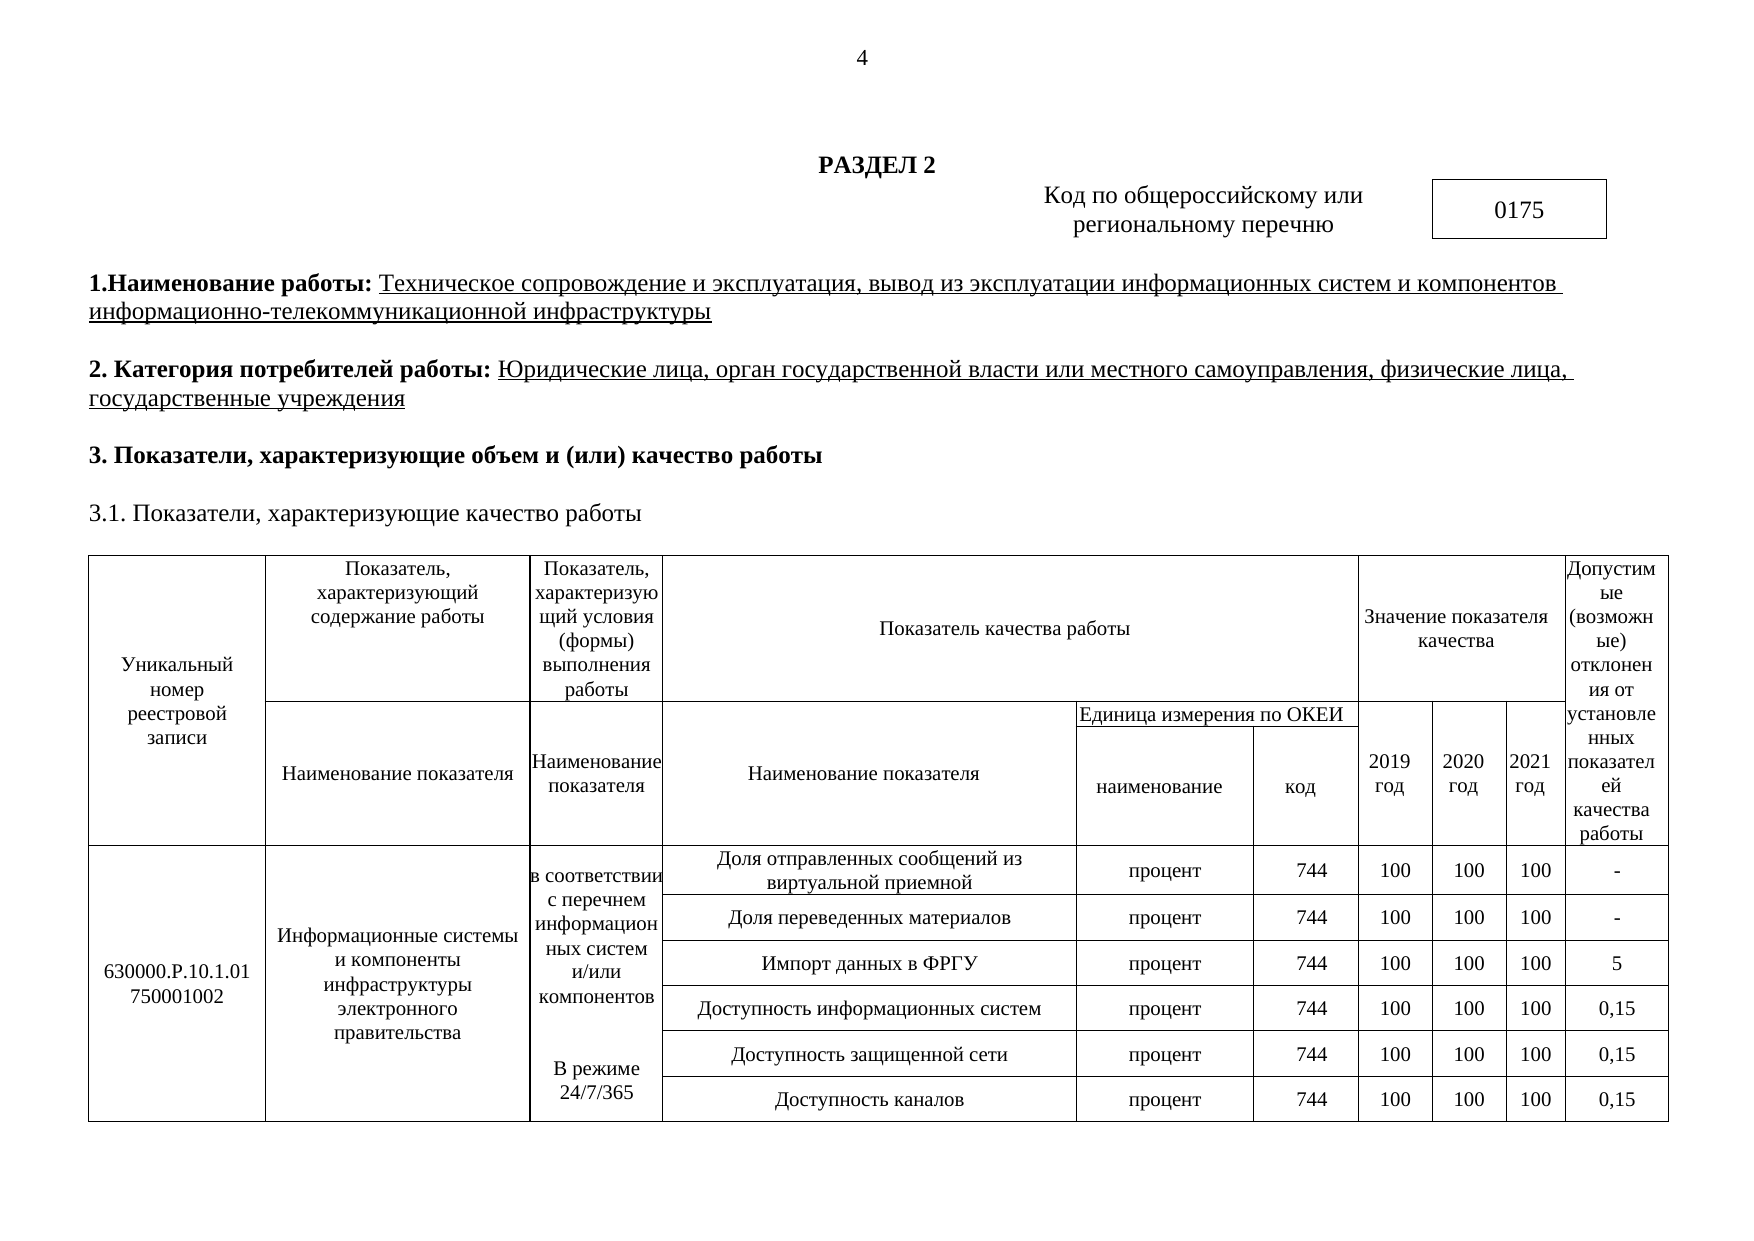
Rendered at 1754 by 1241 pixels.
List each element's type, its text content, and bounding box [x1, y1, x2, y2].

table_cell процент [1077, 1031, 1253, 1076]
table_cell процент [1077, 895, 1253, 939]
table_cell 100 [1507, 941, 1565, 985]
table_cell процент [1077, 986, 1253, 1030]
table_cell - [1566, 846, 1668, 894]
table_cell 744 [1254, 846, 1358, 894]
table_cell 100 [1359, 941, 1432, 985]
table_cell 100 [1507, 986, 1565, 1030]
table_cell 100 [1507, 895, 1565, 939]
table_header Показатель качества работы [663, 556, 1358, 701]
table_cell 100 [1433, 1031, 1506, 1076]
table_cell наименование [1077, 727, 1253, 845]
table_cell процент [1077, 941, 1253, 985]
table_cell 100 [1433, 1077, 1506, 1121]
table_cell 100 [1433, 895, 1506, 939]
table_cell процент [1077, 846, 1253, 894]
table_cell код [1254, 727, 1358, 845]
table_cell 744 [1254, 986, 1358, 1030]
table_cell Доступность защищенной сети [663, 1031, 1076, 1076]
table_cell 100 [1433, 941, 1506, 985]
table_cell 0,15 [1566, 986, 1668, 1030]
table_cell 0,15 [1566, 1031, 1668, 1076]
table_header Код по общероссийскому или региональному перечню [975, 179, 1432, 238]
table_cell Доля отправленных сообщений из виртуальной приемной [663, 846, 1076, 894]
table_cell 100 [1359, 846, 1432, 894]
table_cell - [1566, 895, 1668, 939]
text 2. Категория потребителей работы: Юридические лица, орган государственной власти или местного самоуправления, физические лица, государственные учреждения [89, 354, 1665, 411]
table_header Показатель, характеризующий условия (формы) выполнения работы [531, 556, 662, 701]
table_cell Доступность каналов [663, 1077, 1076, 1121]
table_cell 744 [1254, 941, 1358, 985]
text 3.1. Показатели, характеризующие качество работы [89, 498, 1665, 526]
table_cell 100 [1359, 1077, 1432, 1121]
table_cell процент [1077, 1077, 1253, 1121]
table_cell Доля переведенных материалов [663, 895, 1076, 939]
table_cell Информационные системы и компоненты инфраструктуры электронного правительства [266, 846, 529, 1121]
table_cell 2021 год [1507, 702, 1565, 845]
table_cell 630000.Р.10.1.01750001002 [89, 846, 265, 1121]
table_header Показатель, характеризующий содержание работы [266, 556, 529, 701]
table_cell 100 [1507, 846, 1565, 894]
table_cell Наименование показателя [266, 702, 529, 845]
text 3. Показатели, характеризующие объем и (или) качество работы [89, 440, 1665, 469]
table_cell 5 [1566, 941, 1668, 985]
table_cell 100 [1507, 1077, 1565, 1121]
table_cell 744 [1254, 895, 1358, 939]
table_cell 100 [1433, 986, 1506, 1030]
table_header 0175 [1433, 180, 1606, 238]
table_cell 744 [1254, 1077, 1358, 1121]
table_cell 744 [1254, 1031, 1358, 1076]
table_cell в соответствии с перечнем информационных систем и/или компонентов В режиме 24/7/365 [531, 846, 662, 1121]
table_header Значение показателя качества [1359, 556, 1565, 701]
table_cell 100 [1507, 1031, 1565, 1076]
table_cell 0,15 [1566, 1077, 1668, 1121]
table_cell Доступность информационных систем [663, 986, 1076, 1030]
text РАЗДЕЛ 2 [89, 151, 1665, 179]
table_cell 2019 год [1359, 702, 1432, 845]
table_cell Единица измерения по ОКЕИ [1077, 702, 1358, 726]
table_header Допустимые (возможные) отклонения от установленных показателей качества работы [1566, 556, 1668, 845]
table_cell 100 [1433, 846, 1506, 894]
table_cell 2020 год [1433, 702, 1506, 845]
table_cell Наименование показателя [663, 702, 1076, 845]
text 1.Наименование работы: Техническое сопровождение и эксплуатация, вывод из эксплуатации информационных систем и компонентов информационно-телекоммуникационной инфраструктуры [89, 268, 1665, 325]
table_header Уникальный номер реестровой записи [89, 556, 265, 845]
table_cell Наименование показателя [531, 702, 662, 845]
table_cell 100 [1359, 1031, 1432, 1076]
table_cell 100 [1359, 986, 1432, 1030]
table_cell 100 [1359, 895, 1432, 939]
table_cell Импорт данных в ФРГУ [663, 941, 1076, 985]
